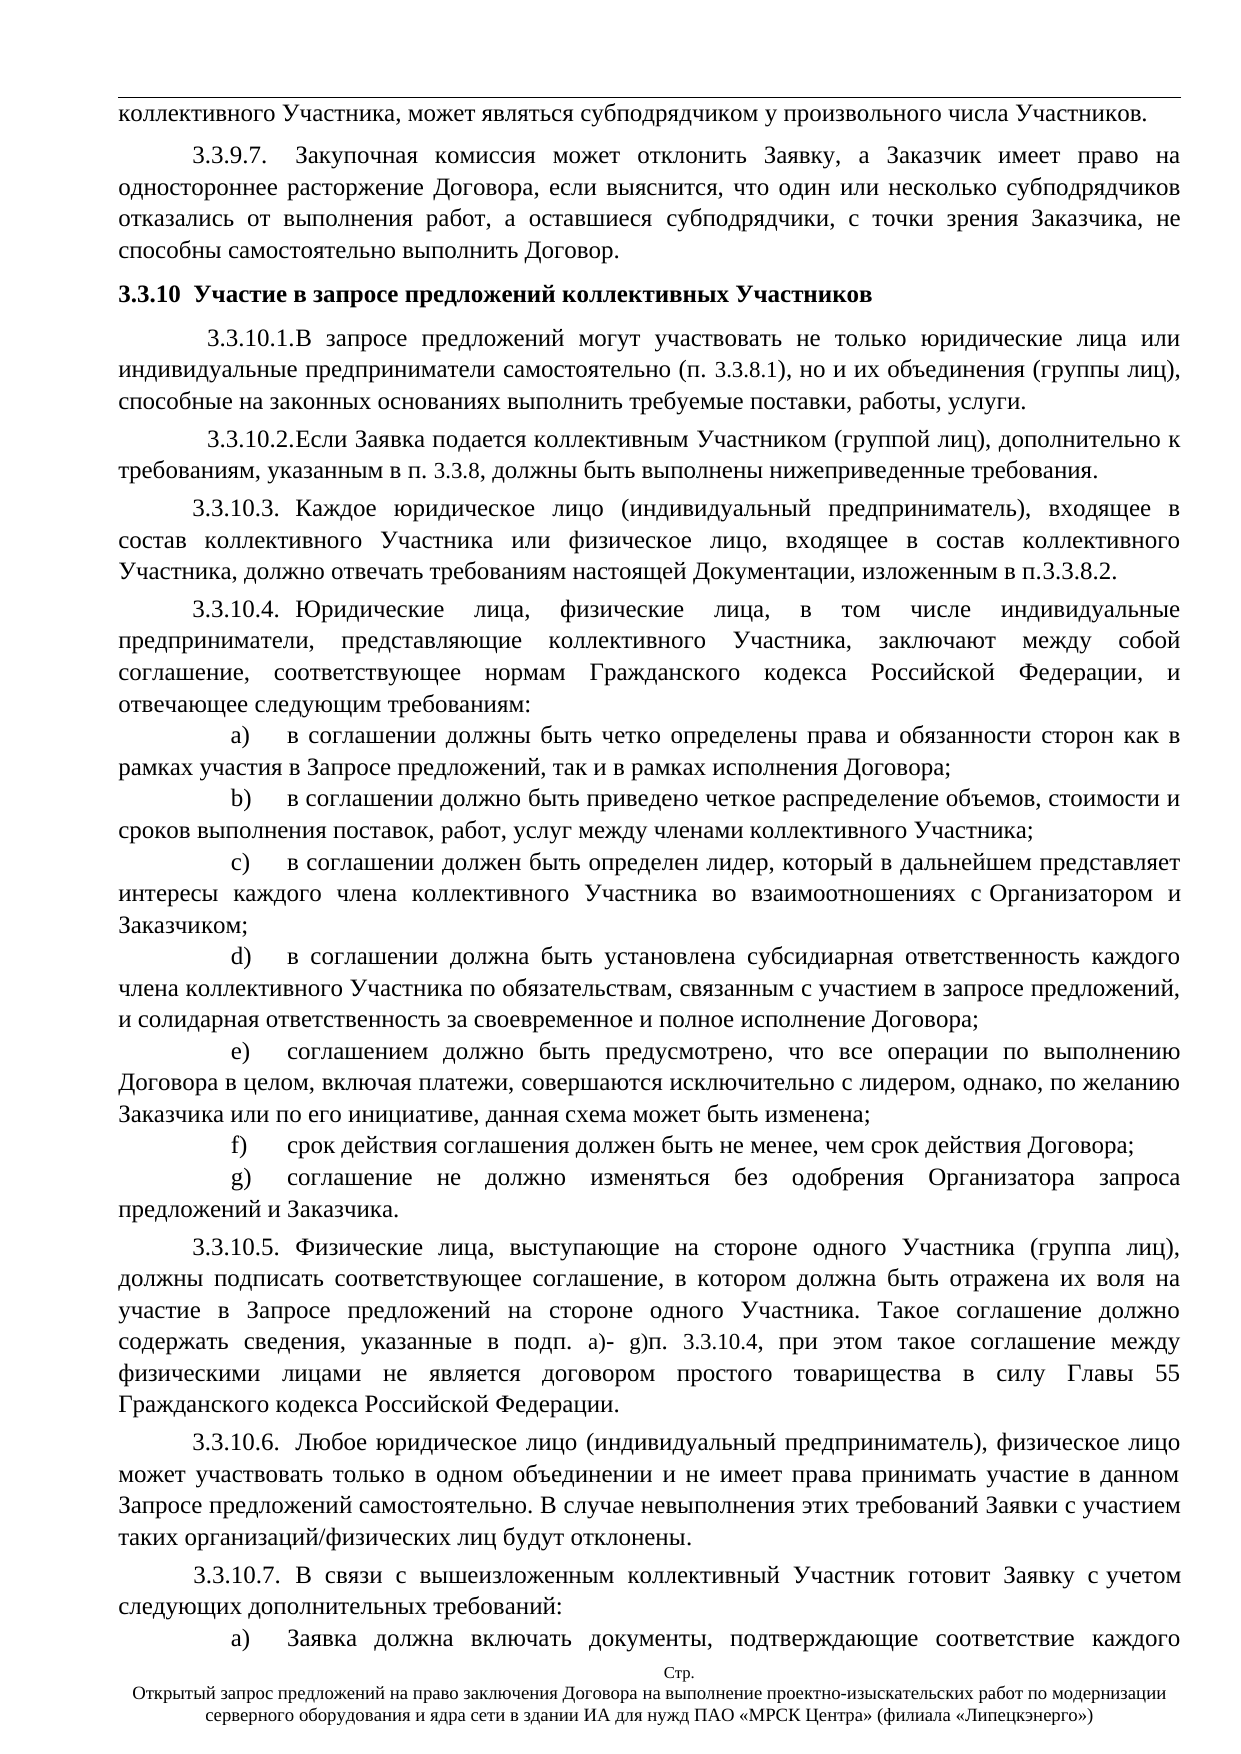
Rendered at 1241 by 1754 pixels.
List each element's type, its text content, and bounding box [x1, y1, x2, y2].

list Каждое юридическое лицо (индивидуальный предприниматель), входящее в состав коллективного Участника или физическое лицо, входящее в состав коллективного Участника, должно отвечать требованиям настоящей Документации, изложенным в п.3.3.8.2. [118, 493, 1181, 585]
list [118, 1623, 1181, 1652]
list Если Заявка подается коллективным Участником (группой лиц), дополнительно к требованиям, указанным в п. 3.3.8, должны быть выполнены нижеприведенные требования. [118, 424, 1181, 484]
list в соглашении должен быть определен лидер, который в дальнейшем представляет интересы каждого члена коллективного Участника во взаимоотношениях с Организатором и Заказчиком; [118, 847, 1181, 938]
list соглашение не должно изменяться без одобрения Организатора запроса предложений и Заказчика. [118, 1162, 1181, 1222]
subtitle Участие в запросе предложений коллективных Участников [118, 279, 1181, 307]
list срок действия соглашения должен быть не менее, чем срок действия Договора; [118, 1131, 1181, 1159]
list Любое юридическое лицо (индивидуальный предприниматель), физическое лицо может участвовать только в одном объединении и не имеет права принимать участие в данном Запросе предложений самостоятельно. В случае невыполнения этих требований Заявки с участием таких организаций/физических лиц будут отклонены. [118, 1427, 1181, 1551]
list Закупочная комиссия может отклонить Заявку, а Заказчик имеет право на одностороннее расторжение Договора, если выяснится, что один или несколько субподрядчиков отказались от выполнения работ, а оставшиеся субподрядчики, с точки зрения Заказчика, не способны самостоятельно выполнить Договор. [118, 140, 1181, 263]
list В связи с вышеизложенным коллективный Участник готовит Заявку с учетом следующих дополнительных требований: [118, 1560, 1181, 1620]
list В запросе предложений могут участвовать не только юридические лица или индивидуальные предприниматели самостоятельно (п. 3.3.8.1), но и их объединения (группы лиц), способные на законных основаниях выполнить требуемые поставки, работы, услуги. [118, 323, 1181, 415]
list соглашением должно быть предусмотрено, что все операции по выполнению Договора в целом, включая платежи, совершаются исключительно с лидером, однако, по желанию Заказчика или по его инициативе, данная схема может быть изменена; [118, 1036, 1181, 1128]
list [118, 98, 1181, 127]
list в соглашении должна быть установлена субсидиарная ответственность каждого члена коллективного Участника по обязательствам, связанным с участием в запросе предложений, и солидарная ответственность за своевременное и полное исполнение Договора; [118, 941, 1181, 1033]
list Юридические лица, физические лица, в том числе индивидуальные предприниматели, представляющие коллективного Участника, заключают между собой соглашение, соответствующее нормам Гражданского кодекса Российской Федерации, и отвечающее следующим требованиям: [118, 594, 1181, 717]
list в соглашении должно быть приведено четкое распределение объемов, стоимости и сроков выполнения поставок, работ, услуг между членами коллективного Участника; [118, 783, 1181, 844]
list в соглашении должны быть четко определены права и обязанности сторон как в рамках участия в Запросе предложений, так и в рамках исполнения Договора; [118, 720, 1181, 781]
list Физические лица, выступающие на стороне одного Участника (группа лиц), должны подписать соответствующее соглашение, в котором должна быть отражена их воля на участие в Запросе предложений на стороне одного Участника. Такое соглашение должно содержать сведения, указанные в подп. a)- g)п. 3.3.10.4, при этом такое соглашение между физическими лицами не является договором простого товарищества в силу Главы 55 Гражданского кодекса Российской Федерации. [118, 1232, 1181, 1418]
